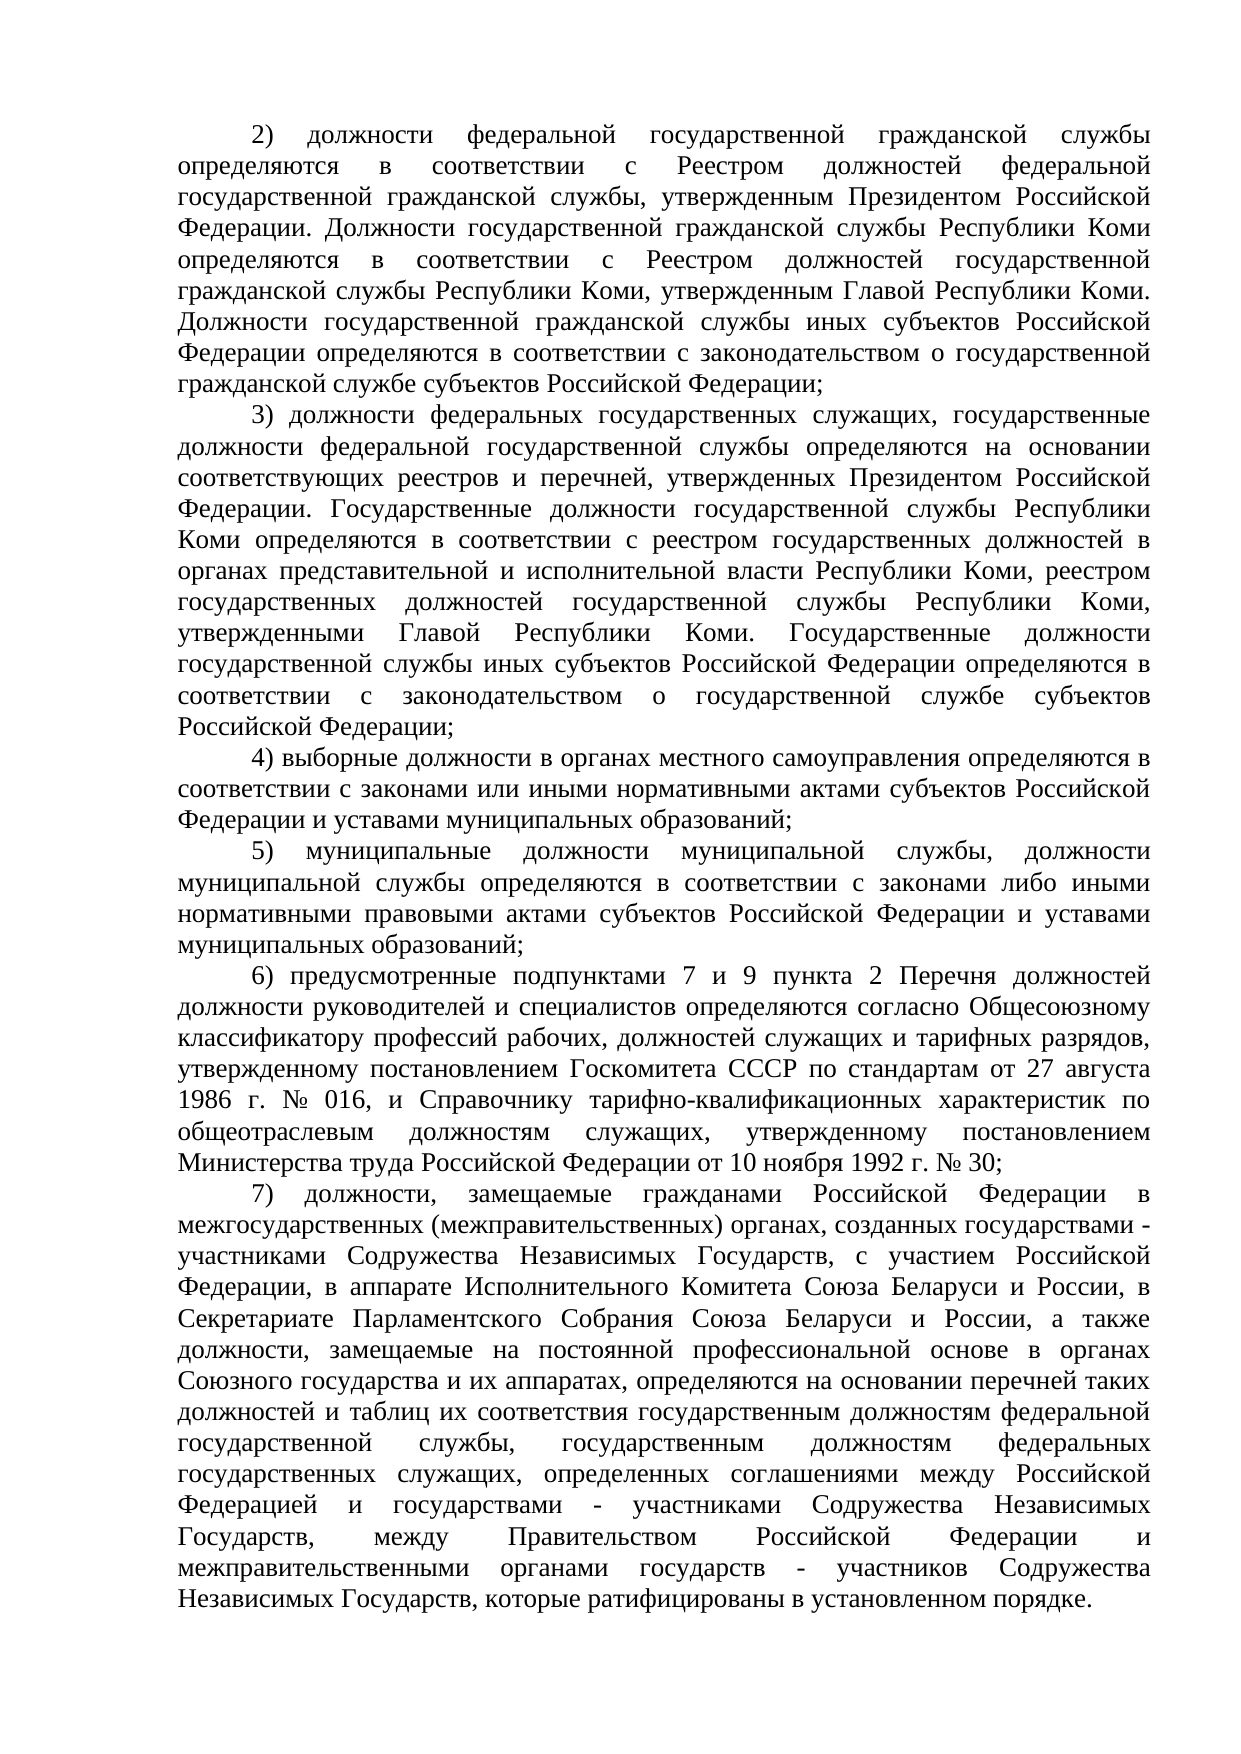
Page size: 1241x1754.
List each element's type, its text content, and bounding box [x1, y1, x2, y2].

text 6) предусмотренные подпунктами 7 и 9 пункта 2 Перечня должностей должности руководителей и специалистов определяются согласно Общесоюзному классификатору профессий рабочих, должностей служащих и тарифных разрядов, утвержденному постановлением Госкомитета СССР по стандартам от 27 августа 1986 г. № 016, и Справочнику тарифно-квалификационных характеристик по общеотраслевым должностям служащих, утвержденному постановлением Министерства труда Российской Федерации от 10 ноября 1992 г. № 30; [177, 959, 1152, 1177]
text 3) должности федеральных государственных служащих, государственные должности федеральной государственной службы определяются на основании соответствующих реестров и перечней, утвержденных Президентом Российской Федерации. Государственные должности государственной службы Республики Коми определяются в соответствии с реестром государственных должностей в органах представительной и исполнительной власти Республики Коми, реестром государственных должностей государственной службы Республики Коми, утвержденными Главой Республики Коми. Государственные должности государственной службы иных субъектов Российской Федерации определяются в соответствии с законодательством о государственной службе субъектов Российской Федерации; [177, 398, 1152, 741]
text 2) должности федеральной государственной гражданской службы определяются в соответствии с Реестром должностей федеральной государственной гражданской службы, утвержденным Президентом Российской Федерации. Должности государственной гражданской службы Республики Коми определяются в соответствии с Реестром должностей государственной гражданской службы Республики Коми, утвержденным Главой Республики Коми. Должности государственной гражданской службы иных субъектов Российской Федерации определяются в соответствии с законодательством о государственной гражданской службе субъектов Российской Федерации; [177, 118, 1152, 398]
text 7) должности, замещаемые гражданами Российской Федерации в межгосударственных (межправительственных) органах, созданных государствами - участниками Содружества Независимых Государств, с участием Российской Федерации, в аппарате Исполнительного Комитета Союза Беларуси и России, в Секретариате Парламентского Собрания Союза Беларуси и России, а также должности, замещаемые на постоянной профессиональной основе в органах Союзного государства и их аппаратах, определяются на основании перечней таких должностей и таблиц их соответствия государственным должностям федеральной государственной службы, государственным должностям федеральных государственных служащих, определенных соглашениями между Российской Федерацией и государствами - участниками Содружества Независимых Государств, между Правительством Российской Федерации и межправительственными органами государств - участников Содружества Независимых Государств, которые ратифицированы в установленном порядке. [177, 1177, 1152, 1613]
text 5) муниципальные должности муниципальной службы, должности муниципальной службы определяются в соответствии с законами либо иными нормативными правовыми актами субъектов Российской Федерации и уставами муниципальных образований; [177, 834, 1152, 959]
text 4) выборные должности в органах местного самоуправления определяются в соответствии с законами или иными нормативными актами субъектов Российской Федерации и уставами муниципальных образований; [177, 741, 1152, 834]
